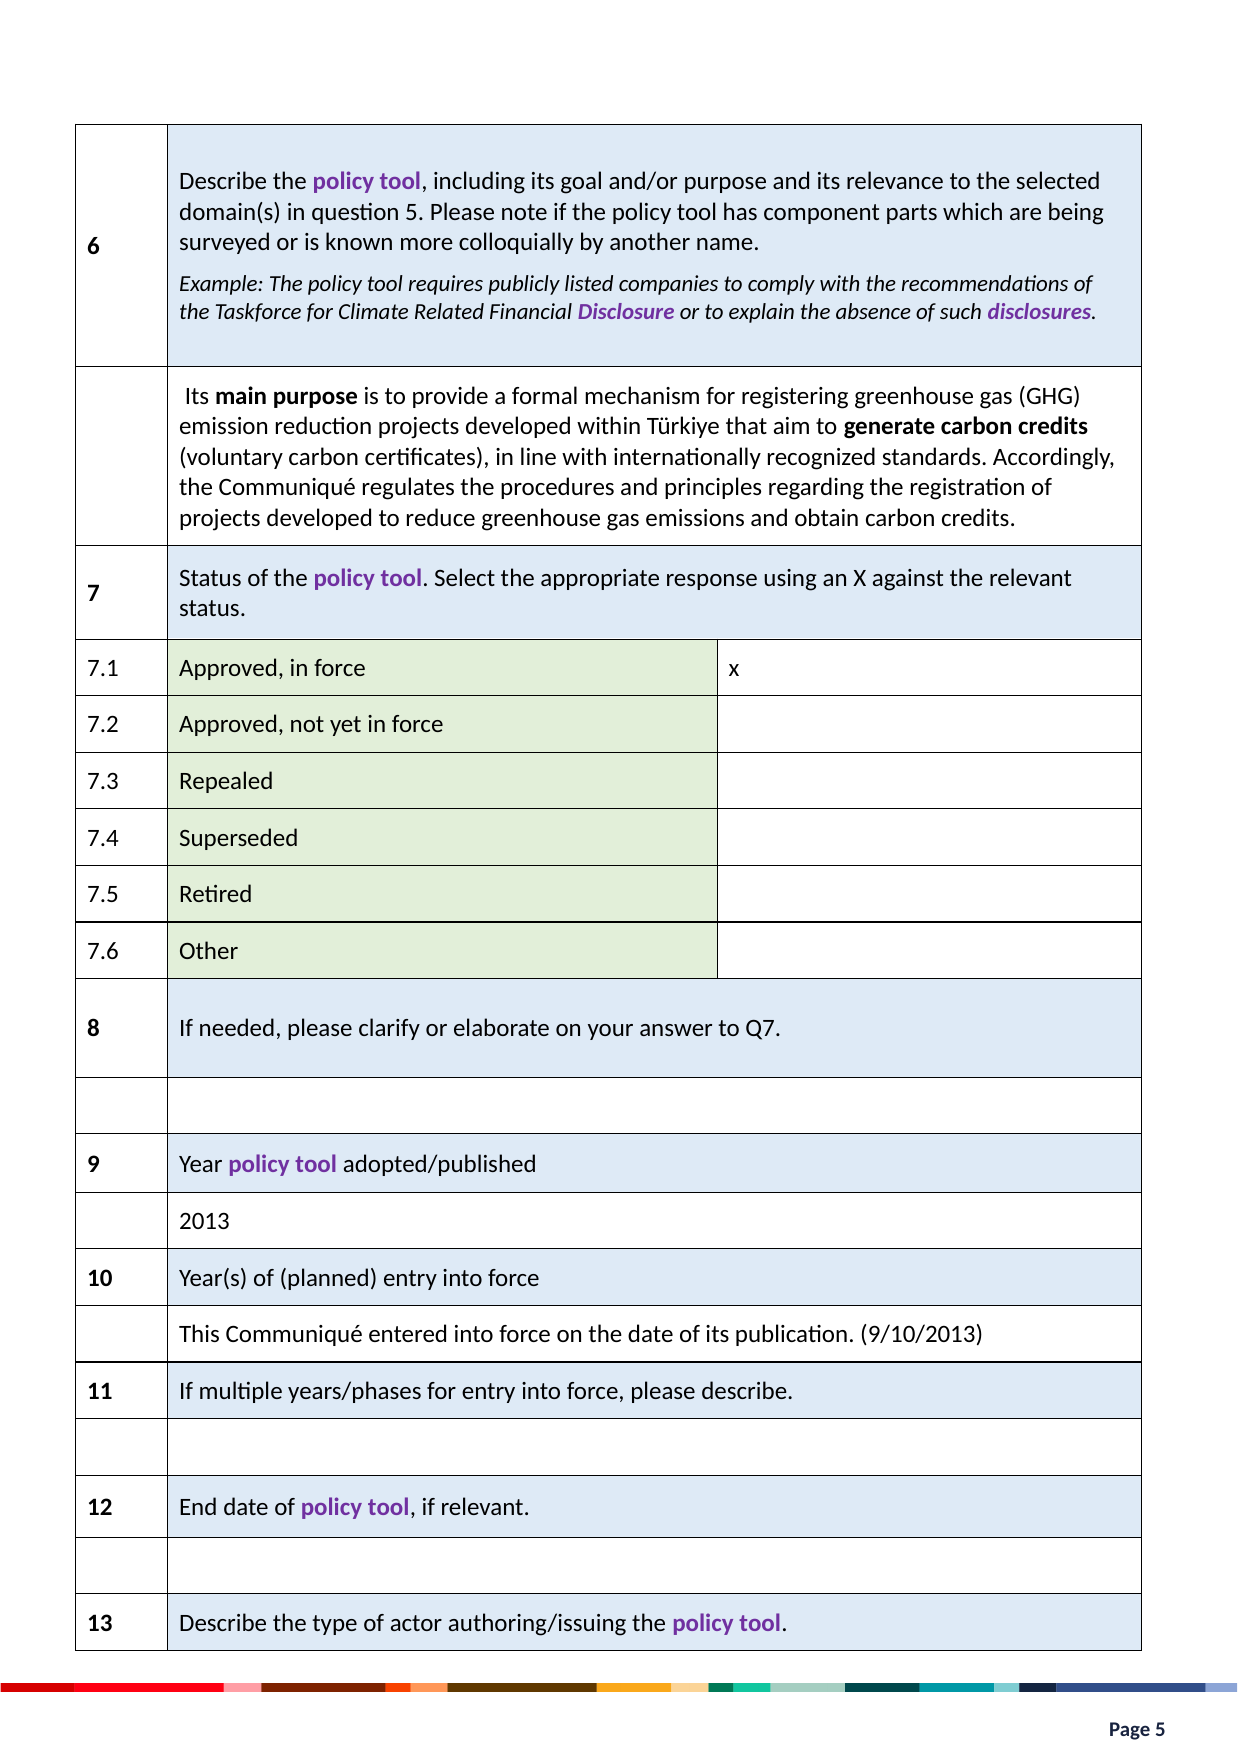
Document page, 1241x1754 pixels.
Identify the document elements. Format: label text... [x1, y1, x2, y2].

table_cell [168, 1594, 1141, 1650]
table_cell 2013 [168, 1193, 1141, 1248]
table_cell [168, 1078, 1141, 1133]
table_cell x [718, 640, 1141, 695]
table_cell If needed, please clarify or elaborate on your answer to Q7. [168, 979, 1141, 1077]
table_cell 7.5 [76, 866, 167, 921]
table_cell [718, 866, 1141, 921]
table_cell [76, 1306, 167, 1361]
table_cell Its main purpose is to provide a formal mechanism for registering greenhouse gas (GHG) emission reduction projects developed within Türkiye that aim to generate carbon credits (voluntary carbon certificates), in line with internationally recognized standards. Accordingly, the Communiqué regulates the procedures and principles regarding the registration of projects developed to reduce greenhouse gas emissions and obtain carbon credits. [168, 367, 1141, 545]
table_cell [76, 1078, 167, 1133]
table_cell [76, 1538, 167, 1593]
table_cell 7.3 [76, 753, 167, 808]
table_cell 6 [76, 125, 167, 366]
table_cell 11 [76, 1363, 167, 1418]
table_cell [76, 367, 167, 545]
picture [0, 1683, 1236, 1692]
table_cell [168, 1419, 1141, 1474]
table_cell [718, 696, 1141, 752]
table_cell End date of policy tool, if relevant. [168, 1476, 1141, 1537]
table_cell 7.6 [76, 923, 167, 978]
table_cell 7.1 [76, 640, 167, 695]
table_cell Status of the policy tool. Select the appropriate response using an X against the relevant status. [168, 546, 1141, 638]
table_cell 7 [76, 546, 167, 638]
table_cell 13 [76, 1594, 167, 1650]
table_cell Repealed [168, 753, 717, 808]
table_cell Describe the policy tool, including its goal and/or purpose and its relevance to the selected domain(s) in question 5. Please note if the policy tool has component parts which are being surveyed or is known more colloquially by another name. Example: The policy tool requires publicly listed companies to comply with the recommendations of the Taskforce for Climate Related Financial Disclosure or to explain the absence of such disclosures. [168, 125, 1141, 366]
table_cell [76, 1419, 167, 1474]
table_cell Year(s) of (planned) entry into force [168, 1249, 1141, 1305]
table_cell 9 [76, 1134, 167, 1192]
table_cell [718, 809, 1141, 865]
table_cell 12 [76, 1476, 167, 1537]
table_cell 8 [76, 979, 167, 1077]
table_cell This Communiqué entered into force on the date of its publication. (9/10/2013) [168, 1306, 1141, 1361]
table_cell [718, 753, 1141, 808]
table_cell Approved, not yet in force [168, 696, 717, 752]
table_cell 7.2 [76, 696, 167, 752]
table_cell Approved, in force [168, 640, 717, 695]
table_cell [76, 1193, 167, 1248]
table_cell Other [168, 923, 717, 978]
table_cell [718, 923, 1141, 978]
table_cell Year policy tool adopted/published [168, 1134, 1141, 1192]
table_cell [168, 1538, 1141, 1593]
table_cell Retired [168, 866, 717, 921]
table_cell 7.4 [76, 809, 167, 865]
table_cell Superseded [168, 809, 717, 865]
table_cell If multiple years/phases for entry into force, please describe. [168, 1363, 1141, 1418]
table_cell 10 [76, 1249, 167, 1305]
